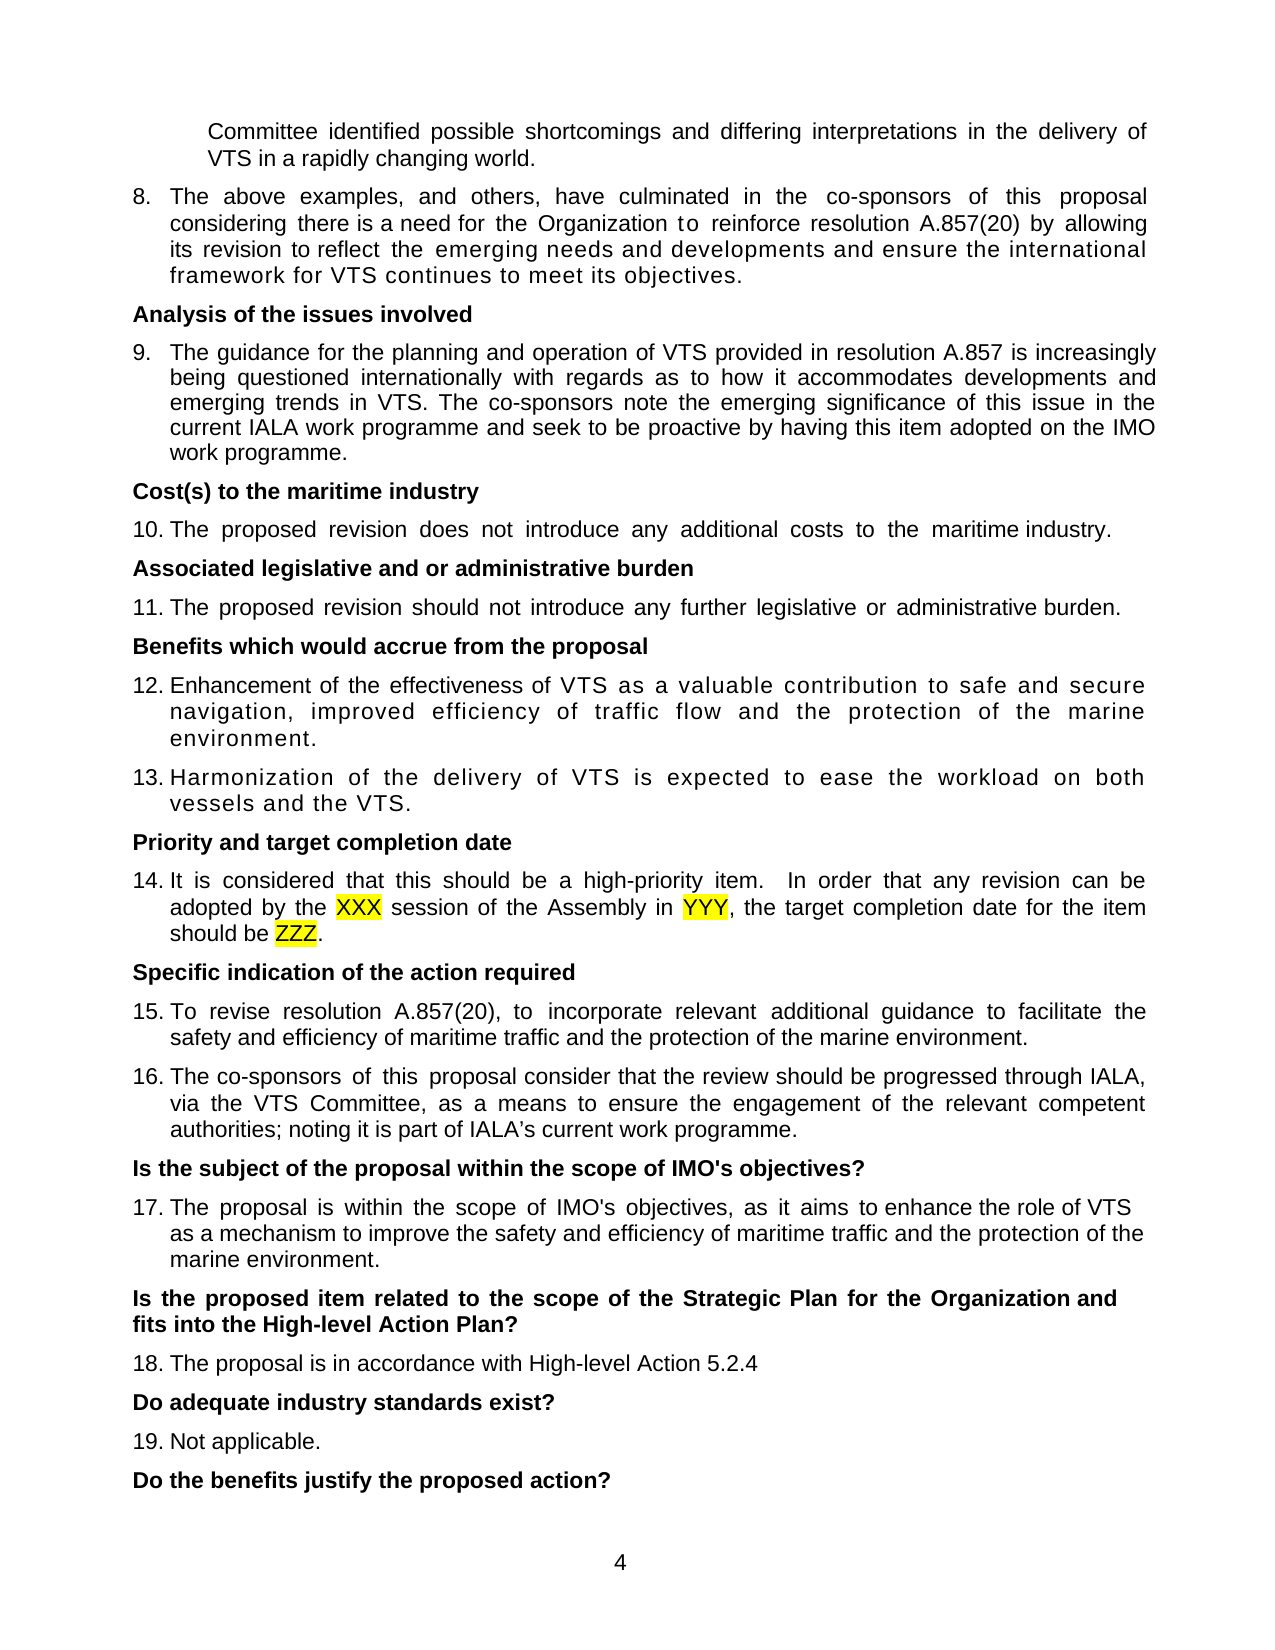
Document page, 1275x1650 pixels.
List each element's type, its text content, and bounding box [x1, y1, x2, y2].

text Associated legislative and or administrative burden [132, 555, 763, 582]
list To revise resolution A.857(20), to incorporate relevant additional guidance to facilitate the safety and efficiency of maritime traffic and the protection of the marine environment. [132, 998, 1147, 1051]
list Not applicable. [132, 1428, 442, 1454]
text Cost(s) to the maritime industry [132, 478, 548, 504]
text Is the proposed item related to the scope of the Strategic Plan for the Organization and fits into the High-level Action Plan? [132, 1285, 1147, 1338]
text Priority and target completion date [132, 829, 581, 855]
text Is the subject of the proposal within the scope of IMO's objectives? [132, 1155, 934, 1181]
list The proposal is in accordance with High-level Action 5.2.4 [132, 1350, 1147, 1377]
text Do adequate industry standards exist? [132, 1389, 624, 1416]
text Benefits which would accrue from the proposal [132, 633, 717, 659]
list It is considered that this should be a high-priority item. In order that any revision can be adopted by the XXX session of the Assembly in YYY, the target completion date for the item should be ZZZ. [132, 867, 1147, 947]
list Harmonization of the delivery of VTS is expected to ease the workload on both vessels and the VTS. [132, 763, 1147, 816]
list The guidance for the planning and operation of VTS provided in resolution A.857 is increasingly being questioned internationally with regards as to how it accommodates developments and emerging trends in VTS. The co-sponsors note the emerging significance of this issue in the current IALA work programme and seek to be proactive by having this item adopted on the IMO work programme. [132, 340, 1157, 465]
list Enhancement of the effectiveness of VTS as a valuable contribution to safe and secure navigation, improved efficiency of traffic flow and the protection of the marine environment. [132, 672, 1147, 751]
text Analysis of the issues involved [132, 301, 542, 328]
list The proposed revision does not introduce any additional costs to the maritime industry. [132, 516, 1147, 543]
list The proposal is within the scope of IMO's objectives, as it aims to enhance the role of VTS as a mechanism to improve the safety and efficiency of maritime traffic and the protection of the marine environment. [132, 1193, 1147, 1273]
text Specific indication of the action required [132, 959, 645, 985]
list The co-sponsors of this proposal consider that the review should be progressed through IALA, via the VTS Committee, as a means to ensure the engagement of the relevant competent authorities; noting it is part of IALA’s current work programme. [132, 1063, 1147, 1142]
text Do the benefits justify the proposed action? [132, 1467, 681, 1493]
list The above examples, and others, have culminated in the co-sponsors of this proposal considering there is a need for the Organization to reinforce resolution A.857(20) by allowing its revision to reflect the emerging needs and developments and ensure the international framework for VTS continues to meet its objectives. [132, 183, 1147, 289]
list The proposed revision should not introduce any further legislative or administrative burden. [132, 594, 1147, 621]
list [170, 118, 1147, 171]
